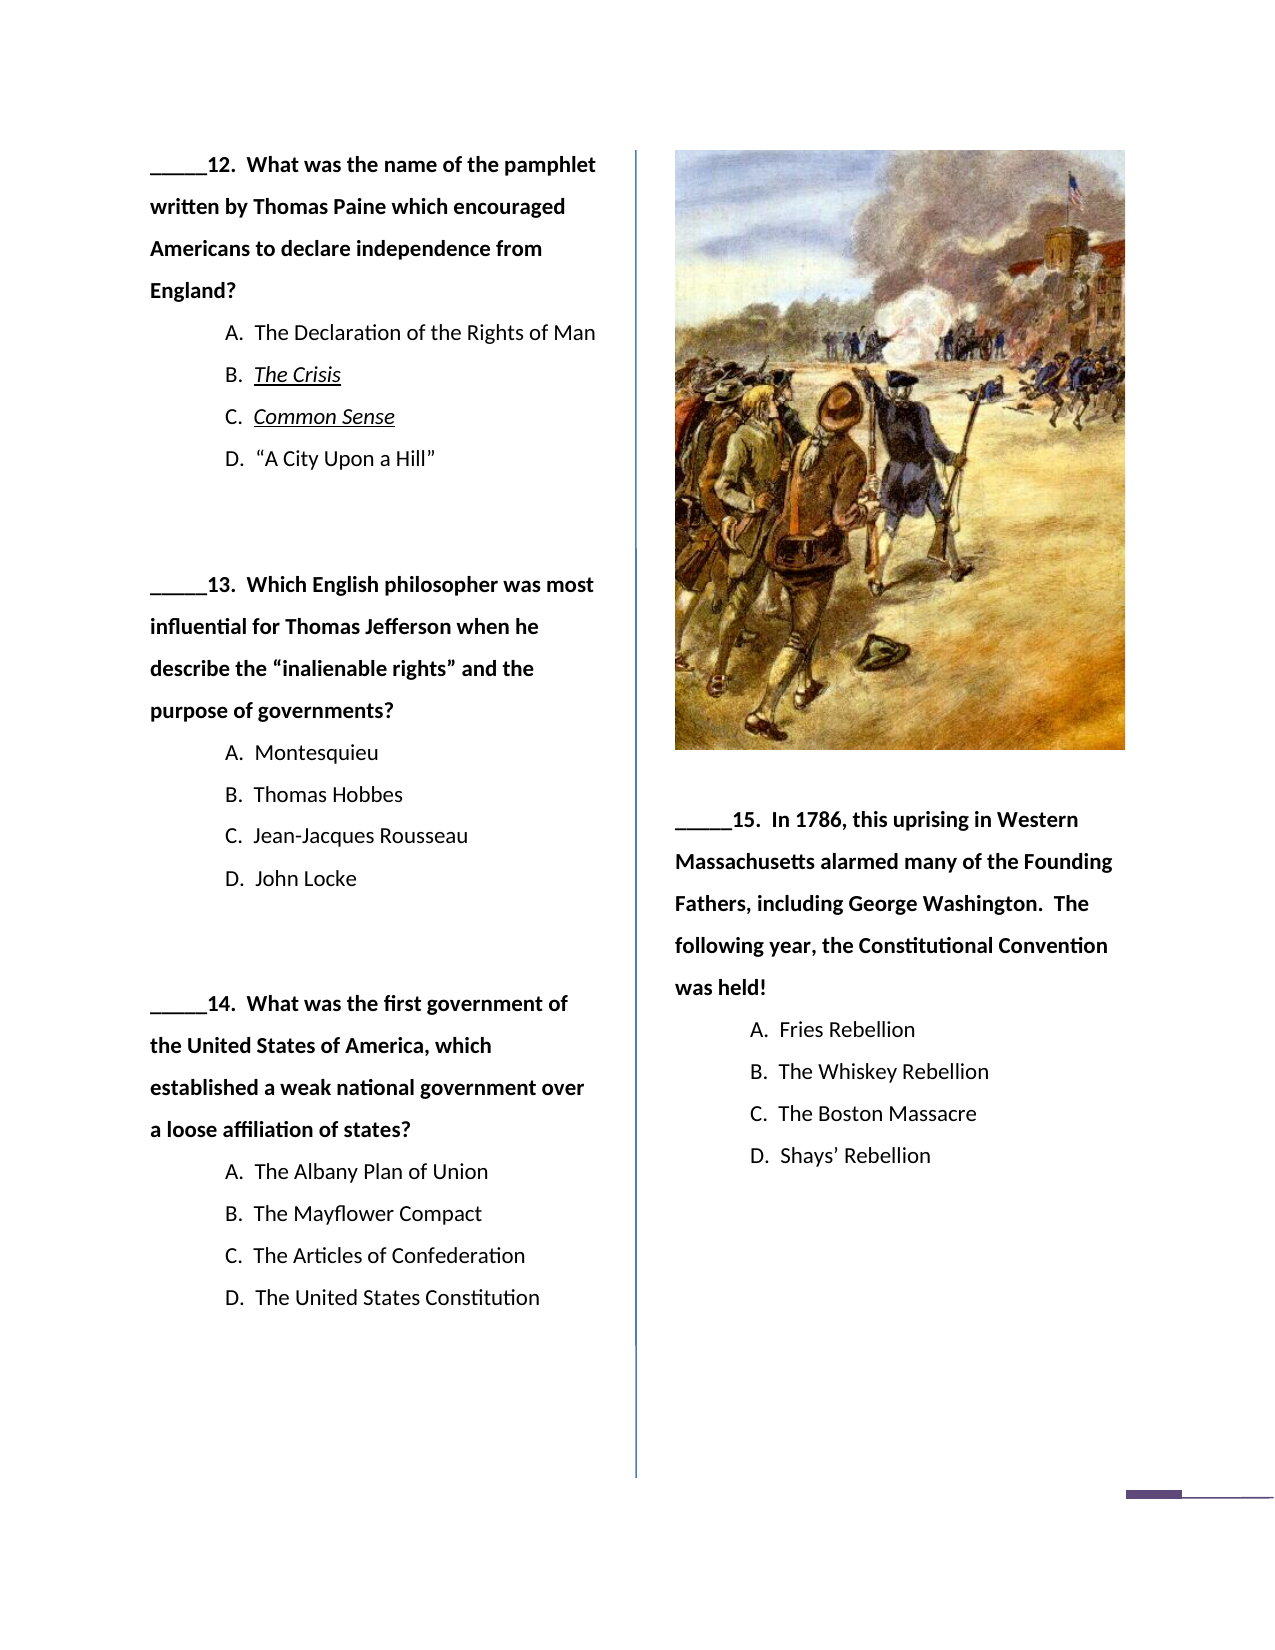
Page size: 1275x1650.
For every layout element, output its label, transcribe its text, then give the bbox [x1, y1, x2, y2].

text A. The Declaration of the Rights of Man [150, 318, 600, 346]
text C. The Boston Massacre [675, 1099, 1125, 1127]
text D. John Locke [150, 864, 600, 892]
text A. Montesquieu [150, 738, 600, 766]
text B. Thomas Hobbes [150, 780, 600, 808]
text A. The Albany Plan of Union [150, 1157, 600, 1186]
text _____12. What was the name of the pamphlet written by Thomas Paine which encouraged Americans to declare independence from England? [150, 150, 600, 304]
text _____13. Which English philosopher was most influential for Thomas Jefferson when he describe the “inalienable rights” and the purpose of governments? [150, 570, 600, 724]
text D. “A City Upon a Hill” [150, 444, 600, 472]
text _____15. In 1786, this uprising in Western Massachusetts alarmed many of the Founding Fathers, including George Washington. The following year, the Constitutional Convention was held! [675, 805, 1125, 1001]
text B. The Crisis [150, 360, 600, 388]
text C. Jean-Jacques Rousseau [150, 822, 600, 850]
text B. The Whiskey Rebellion [675, 1057, 1125, 1085]
text D. Shays’ Rebellion [675, 1141, 1125, 1169]
text C. The Articles of Confederation [150, 1241, 600, 1269]
text A. Fries Rebellion [675, 1015, 1125, 1043]
picture [675, 150, 1125, 750]
text D. The United States Constitution [150, 1283, 600, 1311]
text B. The Mayflower Compact [150, 1199, 600, 1227]
text _____14. What was the first government of the United States of America, which established a weak national government over a loose affiliation of states? [150, 989, 600, 1143]
text C. Common Sense [150, 402, 600, 430]
